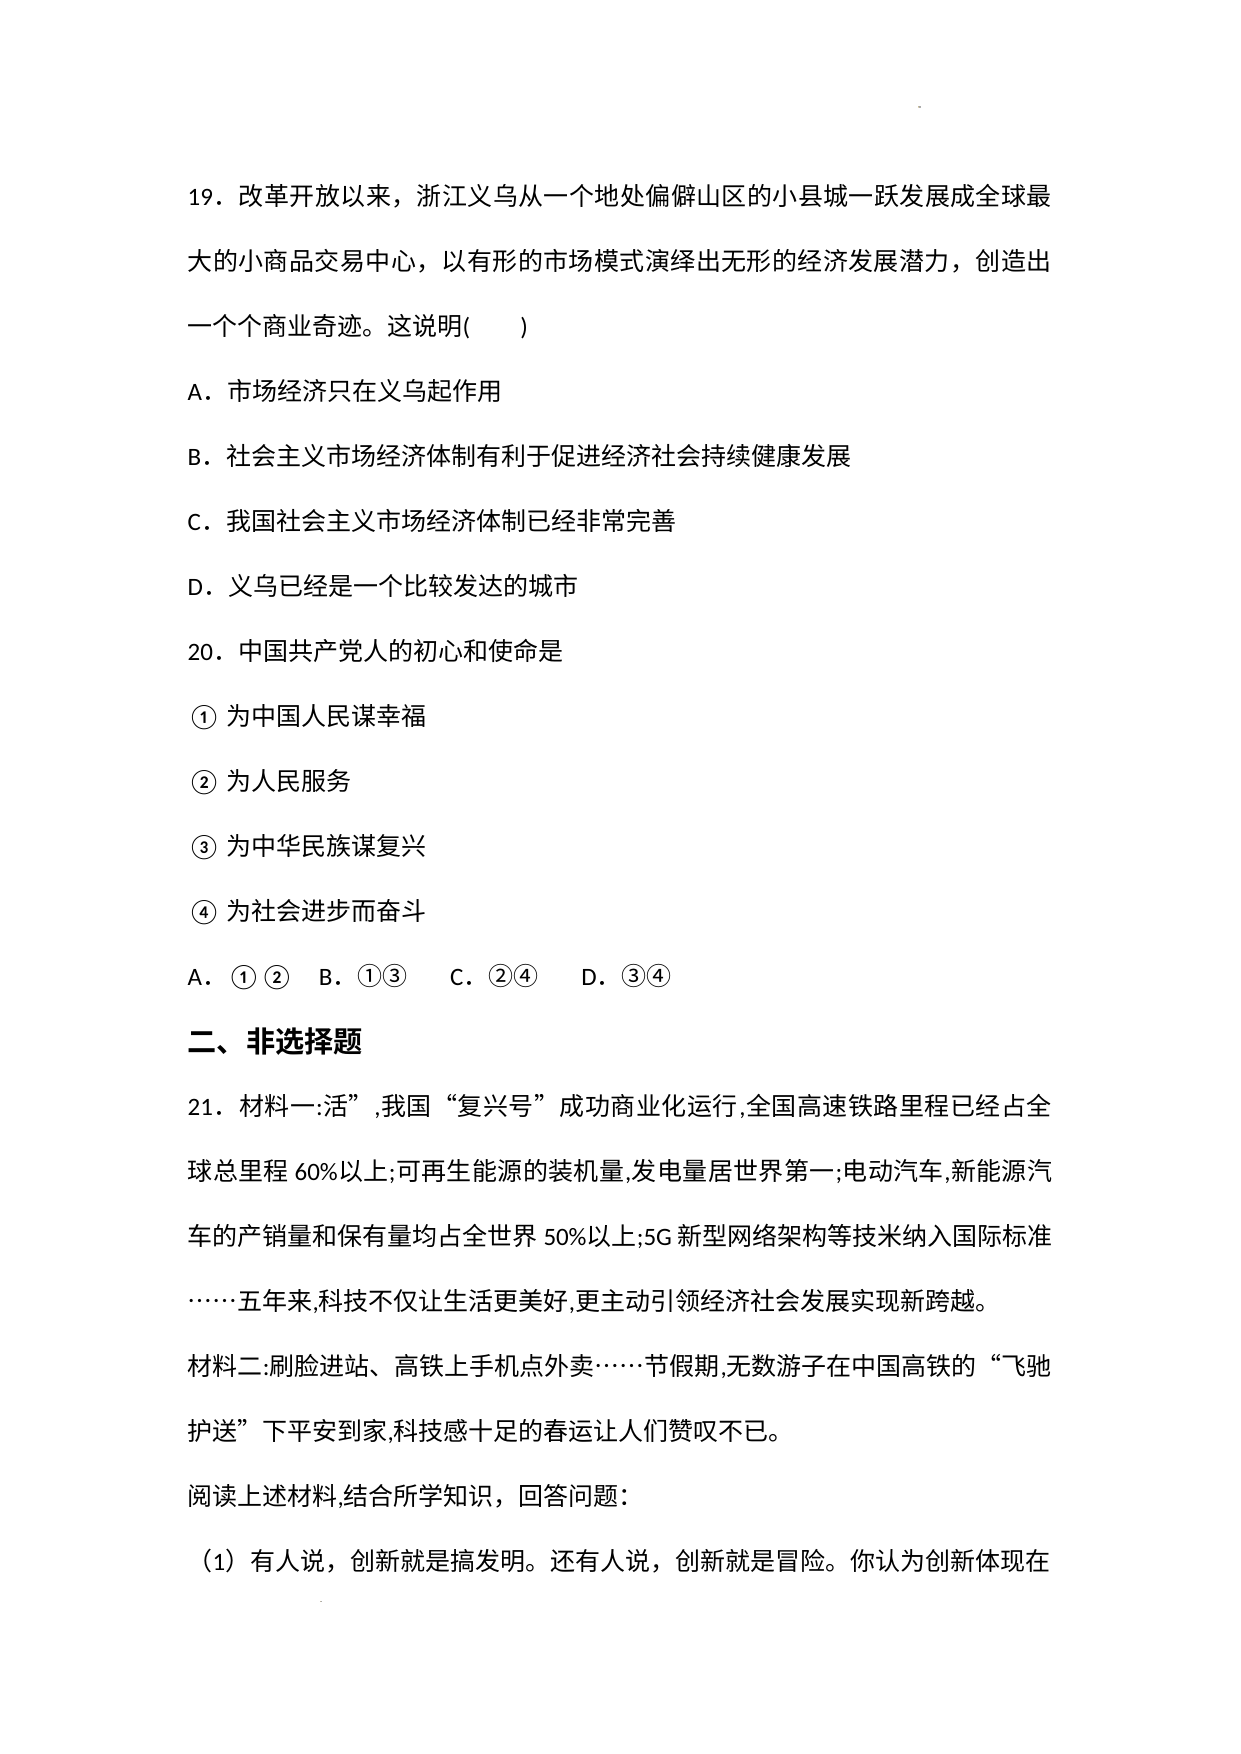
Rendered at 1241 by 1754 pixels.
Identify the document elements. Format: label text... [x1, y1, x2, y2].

list B．社会主义市场经济体制有利于促进经济社会持续健康发展 [187, 422, 1053, 487]
list ②为人民服务 [187, 747, 1053, 812]
list 材料二:刷脸进站、高铁上手机点外卖……节假期,无数游子在中国高铁的“飞驰护送”下平安到家,科技感十足的春运让人们赞叹不已。 [187, 1332, 1053, 1462]
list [187, 1527, 1053, 1592]
list 20．中国共产党人的初心和使命是 [187, 617, 1053, 682]
list 21．材料一:活”,我国“复兴号”成功商业化运行,全国高速铁路里程已经占全球总里程60%以上;可再生能源的装机量,发电量居世界第一;电动汽车,新能源汽车的产销量和保有量均占全世界50%以上;5G新型网络架构等技米纳入国际标准……五年来,科技不仅让生活更美好,更主动引领经济社会发展实现新跨越。 [187, 1072, 1053, 1332]
list 非选择题 [187, 1007, 1053, 1072]
list ④为社会进步而奋斗 [187, 877, 1053, 942]
list C．我国社会主义市场经济体制已经非常完善 [187, 487, 1053, 552]
list ①② B．①③ C．②④ D．③④ [187, 942, 1053, 1007]
list 19．改革开放以来，浙江义乌从一个地处偏僻山区的小县城一跃发展成全球最大的小商品交易中心，以有形的市场模式演绎出无形的经济发展潜力，创造出一个个商业奇迹。这说明( ) [187, 162, 1053, 357]
list 阅读上述材料,结合所学知识，回答问题： [187, 1462, 1053, 1527]
list A．市场经济只在义乌起作用 [187, 357, 1053, 422]
list ①为中国人民谋幸福 [187, 682, 1053, 747]
list ③为中华民族谋复兴 [187, 812, 1053, 877]
list D．义乌已经是一个比较发达的城市 [187, 552, 1053, 617]
